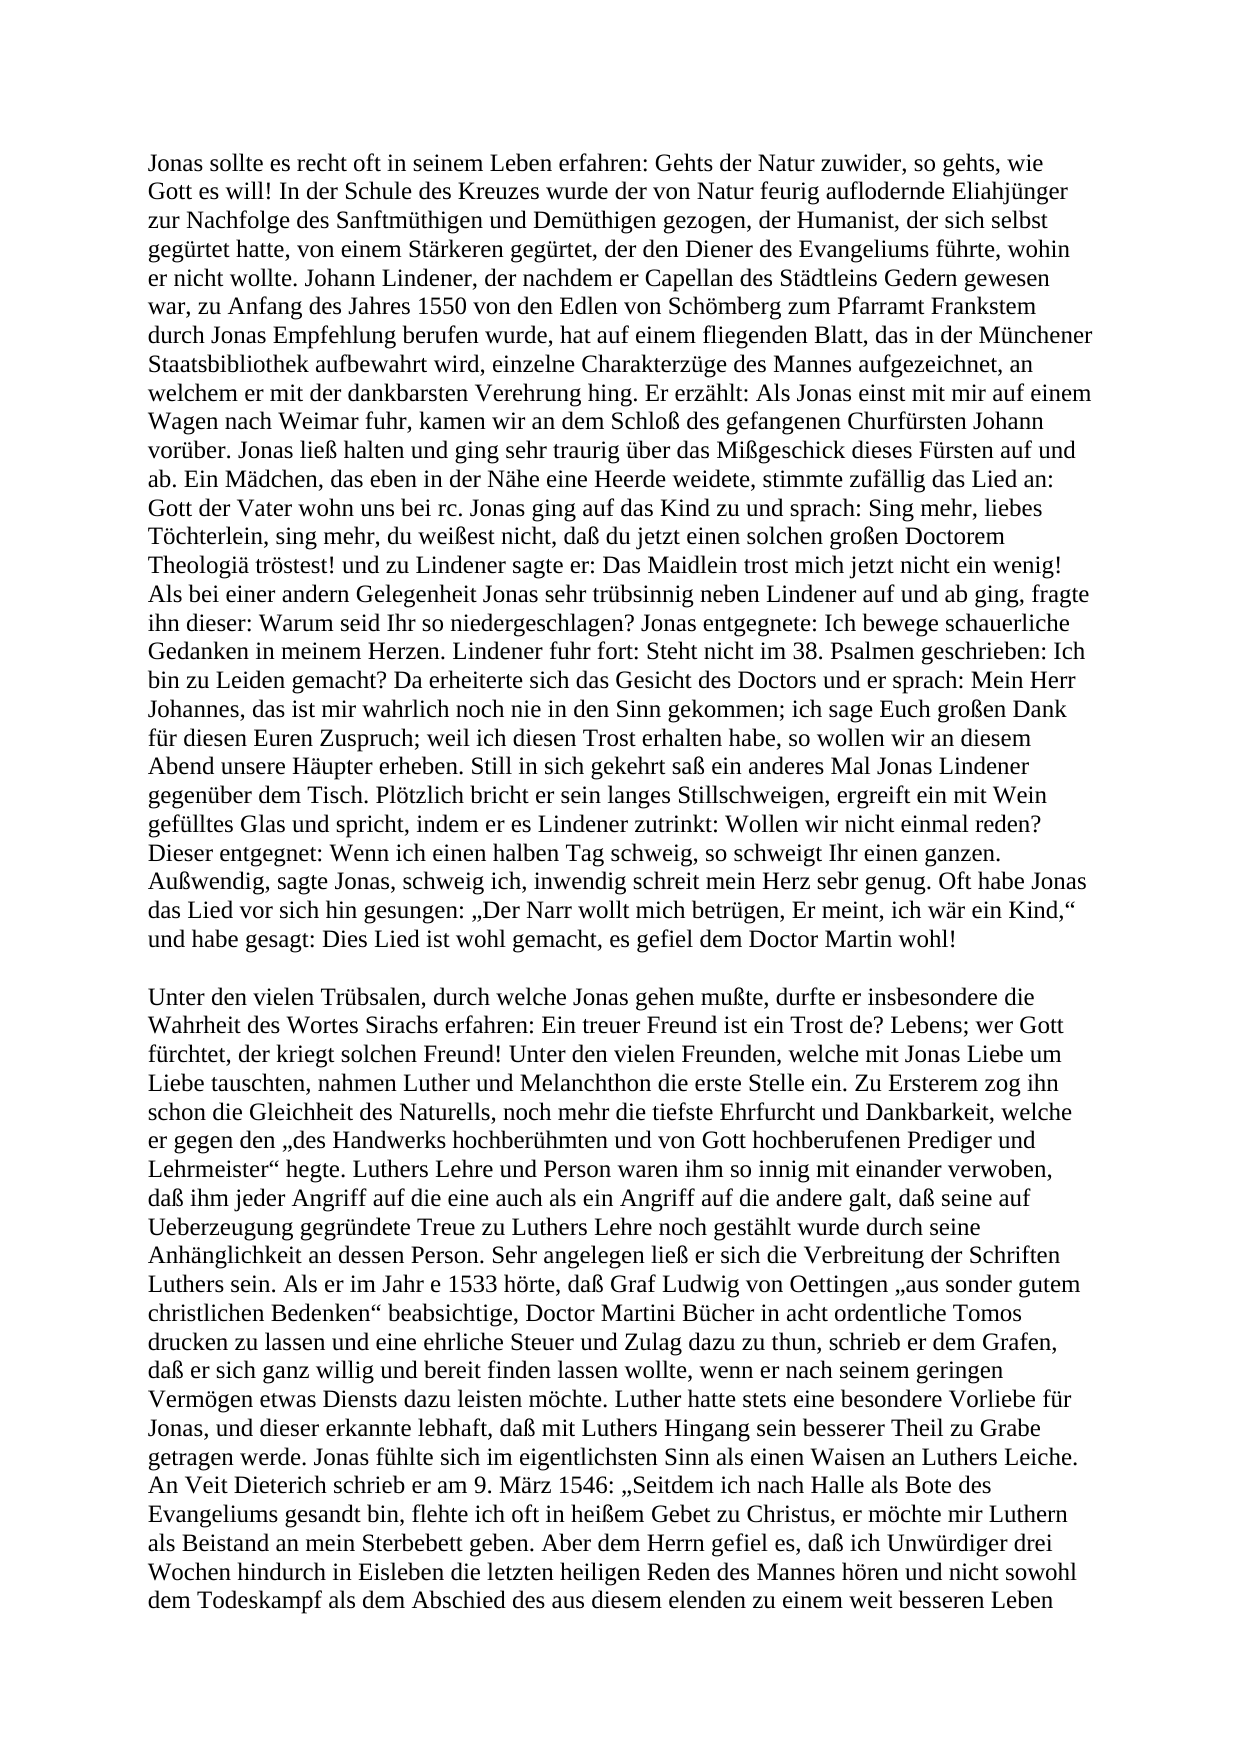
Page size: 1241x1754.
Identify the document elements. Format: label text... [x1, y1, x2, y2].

text Jonas sollte es recht oft in seinem Leben erfahren: Gehts der Natur zuwider, so gehts, wie Gott es will! In der Schule des Kreuzes wurde der von Natur feurig auflodernde Eliahjünger zur Nachfolge des Sanftmüthigen und Demüthigen gezogen, der Humanist, der sich selbst gegürtet hatte, von einem Stärkeren gegürtet, der den Diener des Evangeliums führte, wohin er nicht wollte. Johann Lindener, der nachdem er Capellan des Städtleins Gedern gewesen war, zu Anfang des Jahres 1550 von den Edlen von Schömberg zum Pfarramt Frankstem durch Jonas Empfehlung berufen wurde, hat auf einem fliegenden Blatt, das in der Münchener Staatsbibliothek aufbewahrt wird, einzelne Charakterzüge des Mannes aufgezeichnet, an welchem er mit der dankbarsten Verehrung hing. Er erzählt: Als Jonas einst mit mir auf einem Wagen nach Weimar fuhr, kamen wir an dem Schloß des gefangenen Churfürsten Johann vorüber. Jonas ließ halten und ging sehr traurig über das Mißgeschick dieses Fürsten auf und ab. Ein Mädchen, das eben in der Nähe eine Heerde weidete, stimmte zufällig das Lied an: Gott der Vater wohn uns bei rc. Jonas ging auf das Kind zu und sprach: Sing mehr, liebes Töchterlein, sing mehr, du weißest nicht, daß du jetzt einen solchen großen Doctorem Theologiä tröstest! und zu Lindener sagte er: Das Maidlein trost mich jetzt nicht ein wenig! Als bei einer andern Gelegenheit Jonas sehr trübsinnig neben Lindener auf und ab ging, fragte ihn dieser: Warum seid Ihr so niedergeschlagen? Jonas entgegnete: Ich bewege schauerliche Gedanken in meinem Herzen. Lindener fuhr fort: Steht nicht im 38. Psalmen geschrieben: Ich bin zu Leiden gemacht? Da erheiterte sich das Gesicht des Doctors und er sprach: Mein Herr Johannes, das ist mir wahrlich noch nie in den Sinn gekommen; ich sage Euch großen Dank für diesen Euren Zuspruch; weil ich diesen Trost erhalten habe, so wollen wir an diesem Abend unsere Häupter erheben. Still in sich gekehrt saß ein anderes Mal Jonas Lindener gegenüber dem Tisch. Plötzlich bricht er sein langes Stillschweigen, ergreift ein mit Wein gefülltes Glas und spricht, indem er es Lindener zutrinkt: Wollen wir nicht einmal reden? Dieser entgegnet: Wenn ich einen halben Tag schweig, so schweigt Ihr einen ganzen. Außwendig, sagte Jonas, schweig ich, inwendig schreit mein Herz sebr genug. Oft habe Jonas das Lied vor sich hin gesungen: „Der Narr wollt mich betrügen, Er meint, ich wär ein Kind,“ und habe gesagt: Dies Lied ist wohl gemacht, es gefiel dem Doctor Martin wohl! [148, 148, 1093, 953]
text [148, 982, 1093, 1614]
